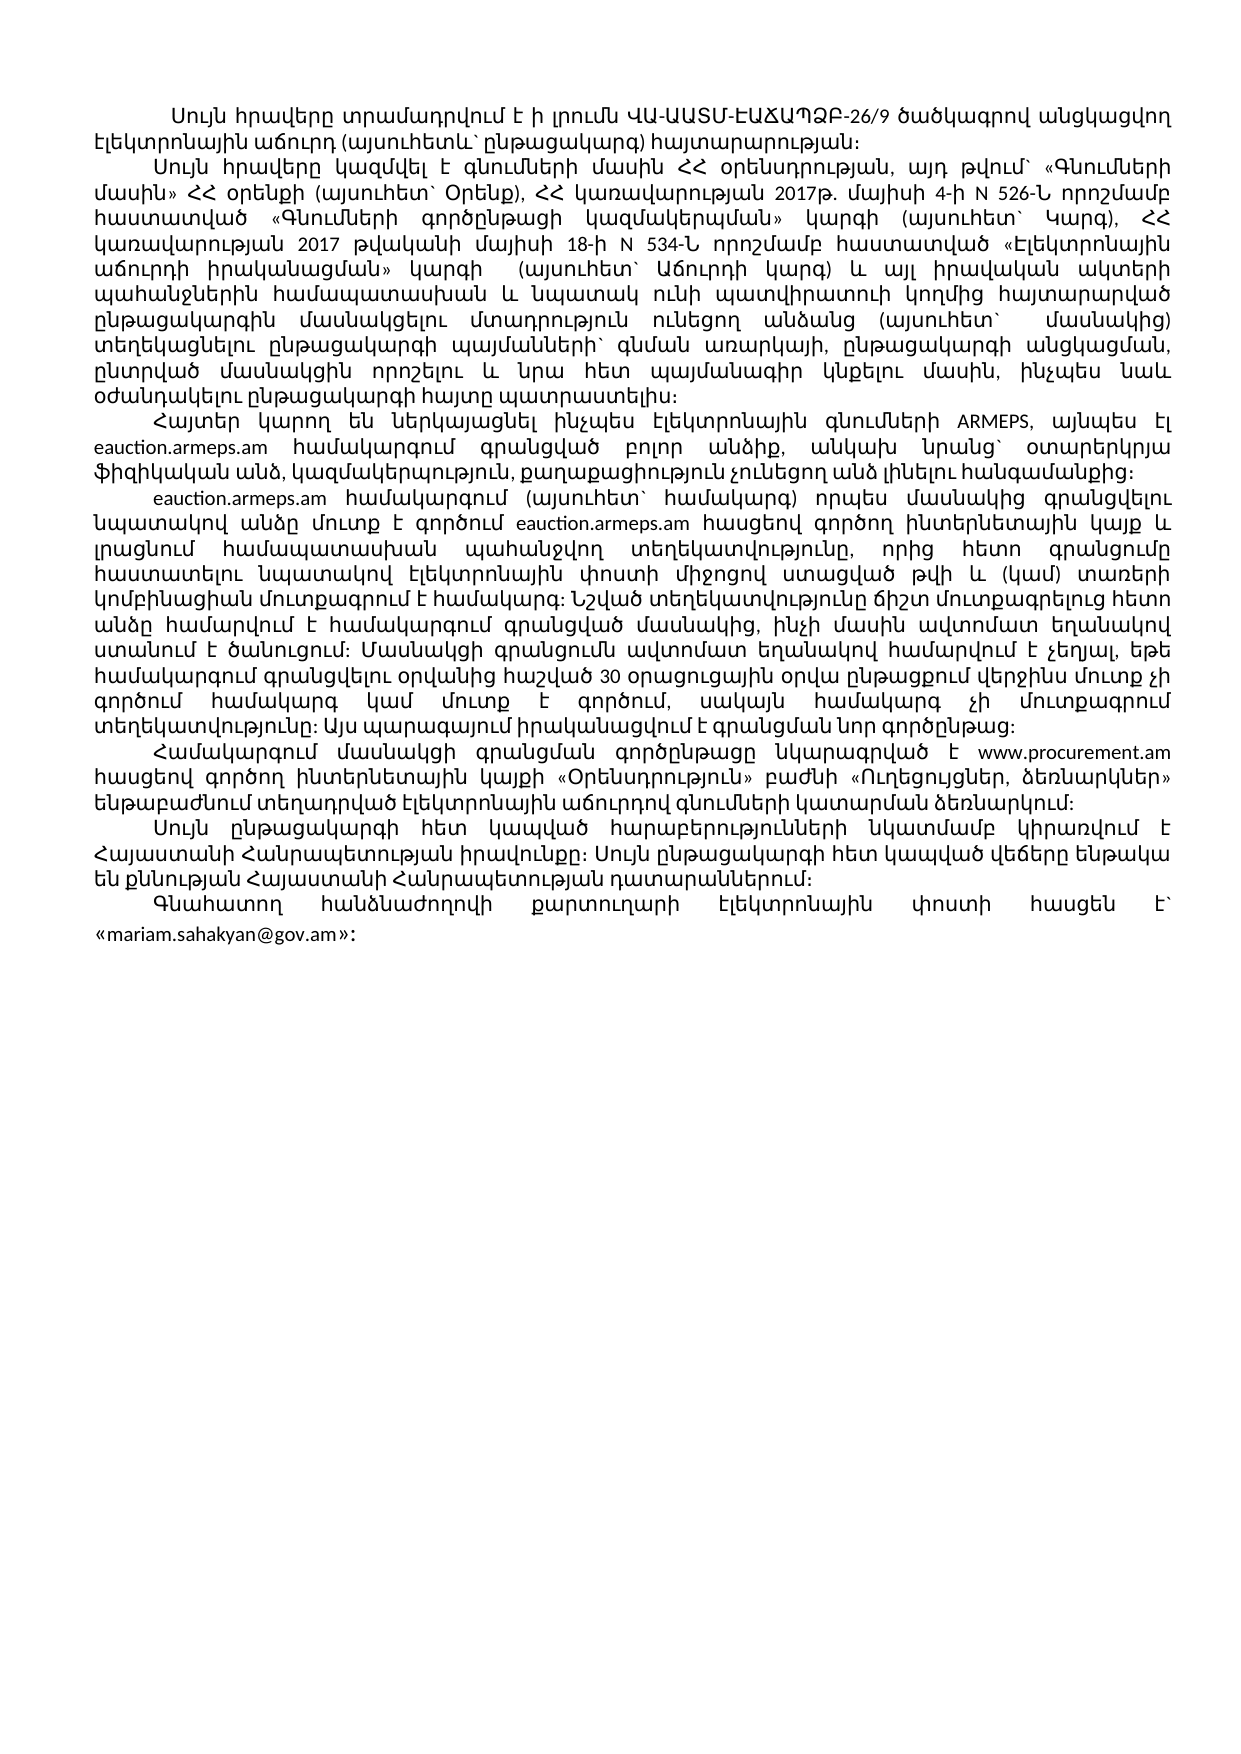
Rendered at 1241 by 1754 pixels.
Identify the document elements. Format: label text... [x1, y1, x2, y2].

text Սույն հրավերը տրամադրվում է ի լրումն ՎԱ-ԱԱՏՄ-ԷԱՃԱՊՁԲ-26/9 ծածկագրով անցկացվող էլեկտրոնային աճուրդ (այսուհետև` ընթացակարգ) հայտարարության։ [94, 104, 1171, 154]
text Սույն ընթացակարգի հետ կապված հարաբերությունների նկատմամբ կիրառվում է Հայաստանի Հանրապետության իրավունքը։ Սույն ընթացակարգի հետ կապված վեճերը ենթակա են քննության Հայաստանի Հանրապետության դատարաններում։ [94, 815, 1171, 892]
text Համակարգում մասնակցի գրանցման գործընթացը նկարագրված է www.procurement.am հասցեով գործող ինտերնետային կայքի «Օրենսդրություն» բաժնի «Ուղեցույցներ, ձեռնարկներ» ենթաբաժնում տեղադրված էլեկտրոնային աճուրդով գնումների կատարման ձեռնարկում: [94, 739, 1171, 815]
text eauction.armeps.am համակարգում (այսուհետ` համակարգ) որպես մասնակից գրանցվելու նպատակով անձը մուտք է գործում eauction.armeps.am հասցեով գործող ինտերնետային կայք և լրացնում համապատասխան պահանջվող տեղեկատվությունը, որից հետո գրանցումը հաստատելու նպատակով էլեկտրոնային փոստի միջոցով ստացված թվի և (կամ) տառերի կոմբինացիան մուտքագրում է համակարգ: Նշված տեղեկատվությունը ճիշտ մուտքագրելուց հետո անձը համարվում է համակարգում գրանցված մասնակից, ինչի մասին ավտոմատ եղանակով ստանում է ծանուցում: Մասնակցի գրանցումն ավտոմատ եղանակով համարվում է չեղյալ, եթե համակարգում գրանցվելու օրվանից հաշված 30 օրացուցային օրվա ընթացքում վերջինս մուտք չի գործում համակարգ կամ մուտք է գործում, սակայն համակարգ չի մուտքագրում տեղեկատվությունը: Այս պարագայում իրականացվում է գրանցման նոր գործընթաց: [94, 485, 1171, 739]
text Գնահատող հանձնաժողովի քարտուղարի էլեկտրոնային փոստի հասցեն է` «mariam.sahakyan@gov.am»: [94, 892, 1171, 948]
text Սույն հրավերը կազմվել է գնումների մասին ՀՀ օրենսդրության, այդ թվում` «Գնումների մասին» ՀՀ օրենքի (այսուհետ` Օրենք), ՀՀ կառավարության 2017թ. մայիսի 4-ի N 526-Ն որոշմամբ հաստատված «Գնումների գործընթացի կազմակերպման» կարգի (այսուհետ` Կարգ), ՀՀ կառավարության 2017 թվականի մայիսի 18-ի N 534-Ն որոշմամբ հաստատված «Էլեկտրոնային աճուրդի իրականացման» կարգի (այսուհետ` Աճուրդի կարգ) և այլ իրավական ակտերի պահանջներին համապատասխան և նպատակ ունի պատվիրատուի կողմից հայտարարված ընթացակարգին մասնակցելու մտադրություն ունեցող անձանց (այսուհետ` մասնակից) տեղեկացնելու ընթացակարգի պայմանների` գնման առարկայի, ընթացակարգի անցկացման, ընտրված մասնակցին որոշելու և նրա հետ պայմանագիր կնքելու մասին, ինչպես նաև օժանդակելու ընթացակարգի հայտը պատրաստելիս։ [94, 154, 1171, 409]
text Հայտեր կարող են ներկայացնել ինչպես էլեկտրոնային գնումների ARMEPS, այնպես էլ eauction.armeps.am համակարգում գրանցված բոլոր անձիք, անկախ նրանց` օտարերկրյա ֆիզիկական անձ, կազմակերպություն, քաղաքացիություն չունեցող անձ լինելու հանգամանքից։ [94, 409, 1171, 485]
